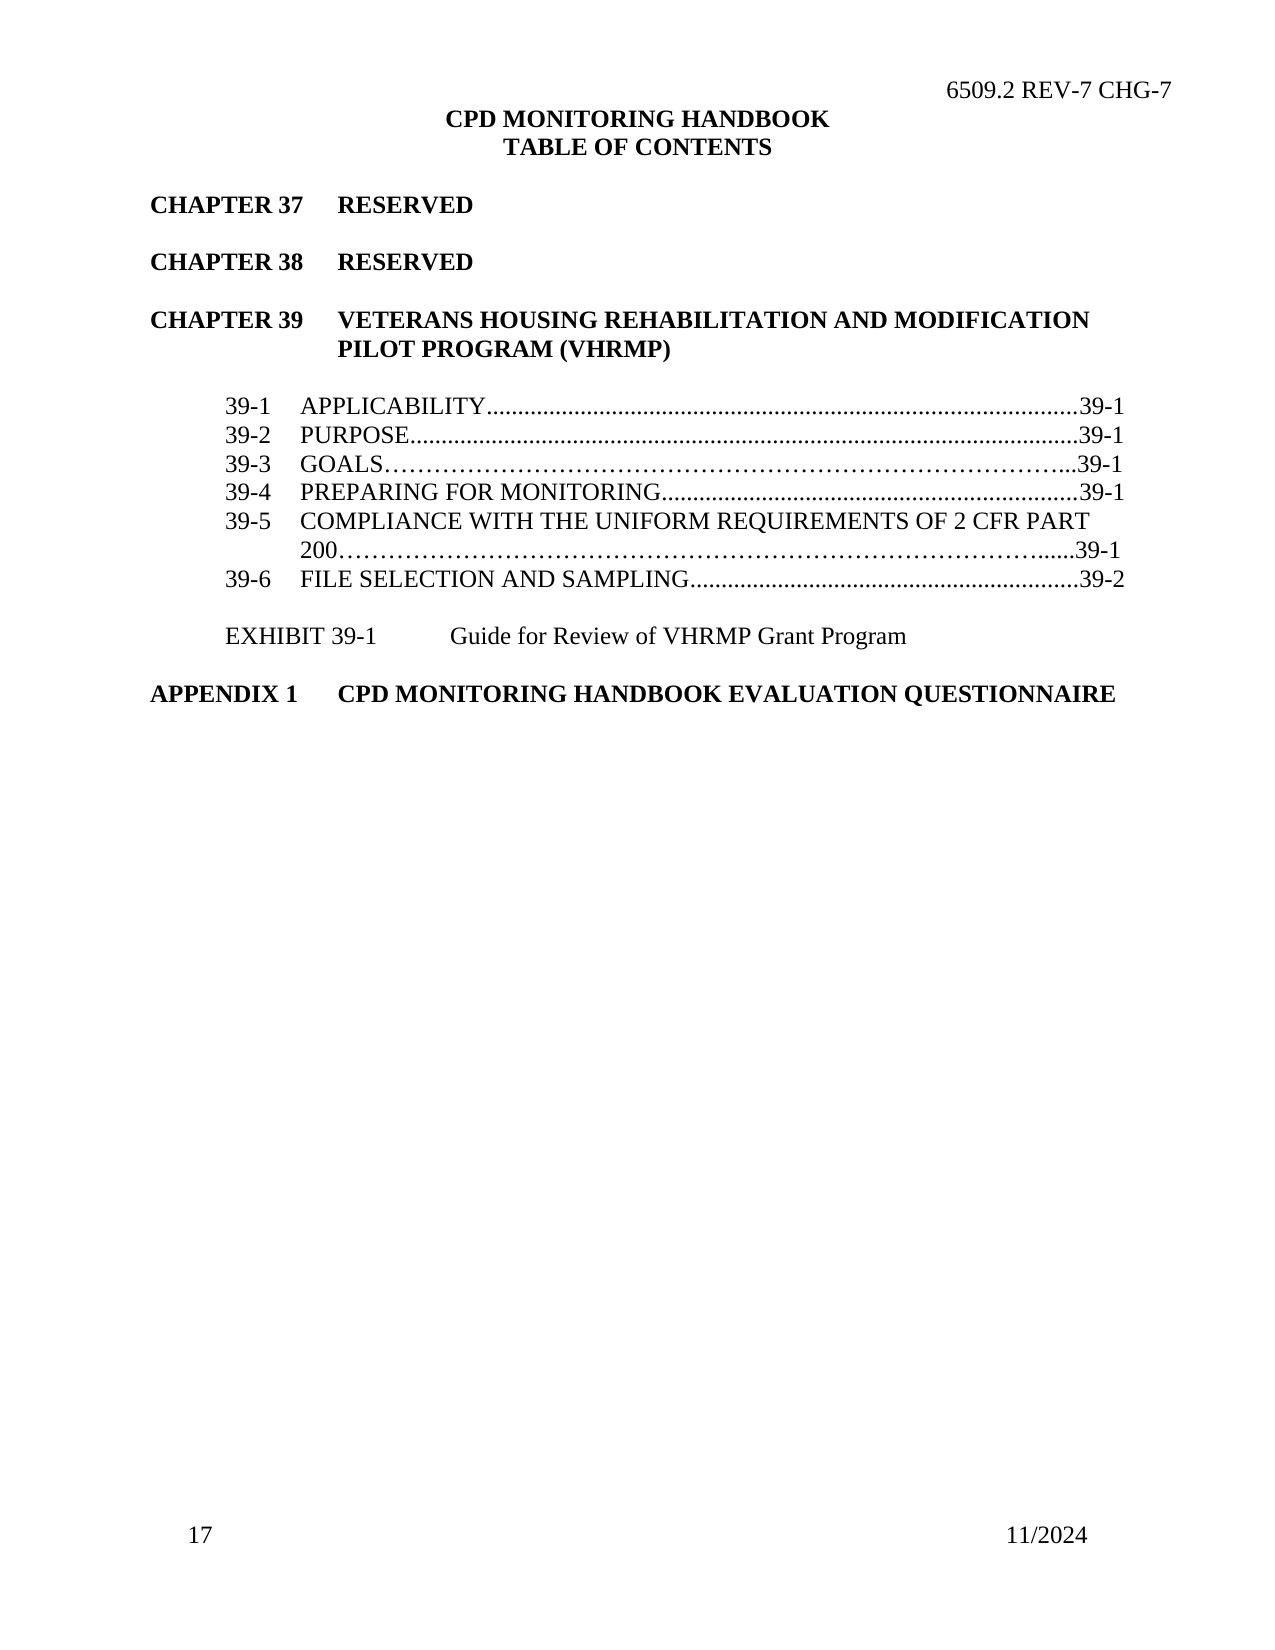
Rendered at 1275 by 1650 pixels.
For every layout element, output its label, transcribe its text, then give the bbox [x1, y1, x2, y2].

text 39-4 PREPARING FOR MONITORING 39-1 [225, 477, 1125, 506]
text 39-1 APPLICABILITY 39-1 [225, 391, 1125, 420]
text 39-2 PURPOSE...........................................................................................................39-1 [225, 420, 1125, 449]
text 39-5 COMPLIANCE WITH THE UNIFORM REQUIREMENTS OF 2 CFR PART 200…………………………………………………………………………......39-1 [225, 506, 1125, 564]
text EXHIBIT 39-1 Guide for Review of VHRMP Grant Program [150, 621, 1125, 650]
subtitle CHAPTER 38 RESERVED [150, 247, 1125, 276]
text 39-6 FILE SELECTION AND SAMPLING 39-2 [225, 564, 1125, 592]
text 39-3 GOALS………………………………………………………………………...39-1 [225, 449, 1125, 477]
subtitle CHAPTER 39 VETERANS HOUSING REHABILITATION AND MODIFICATION PILOT PROGRAM (VHRMP) [150, 305, 1125, 362]
subtitle APPENDIX 1 CPD MONITORING HANDBOOK EVALUATION QUESTIONNAIRE [150, 679, 1125, 707]
subtitle CHAPTER 37 RESERVED [150, 190, 1125, 219]
